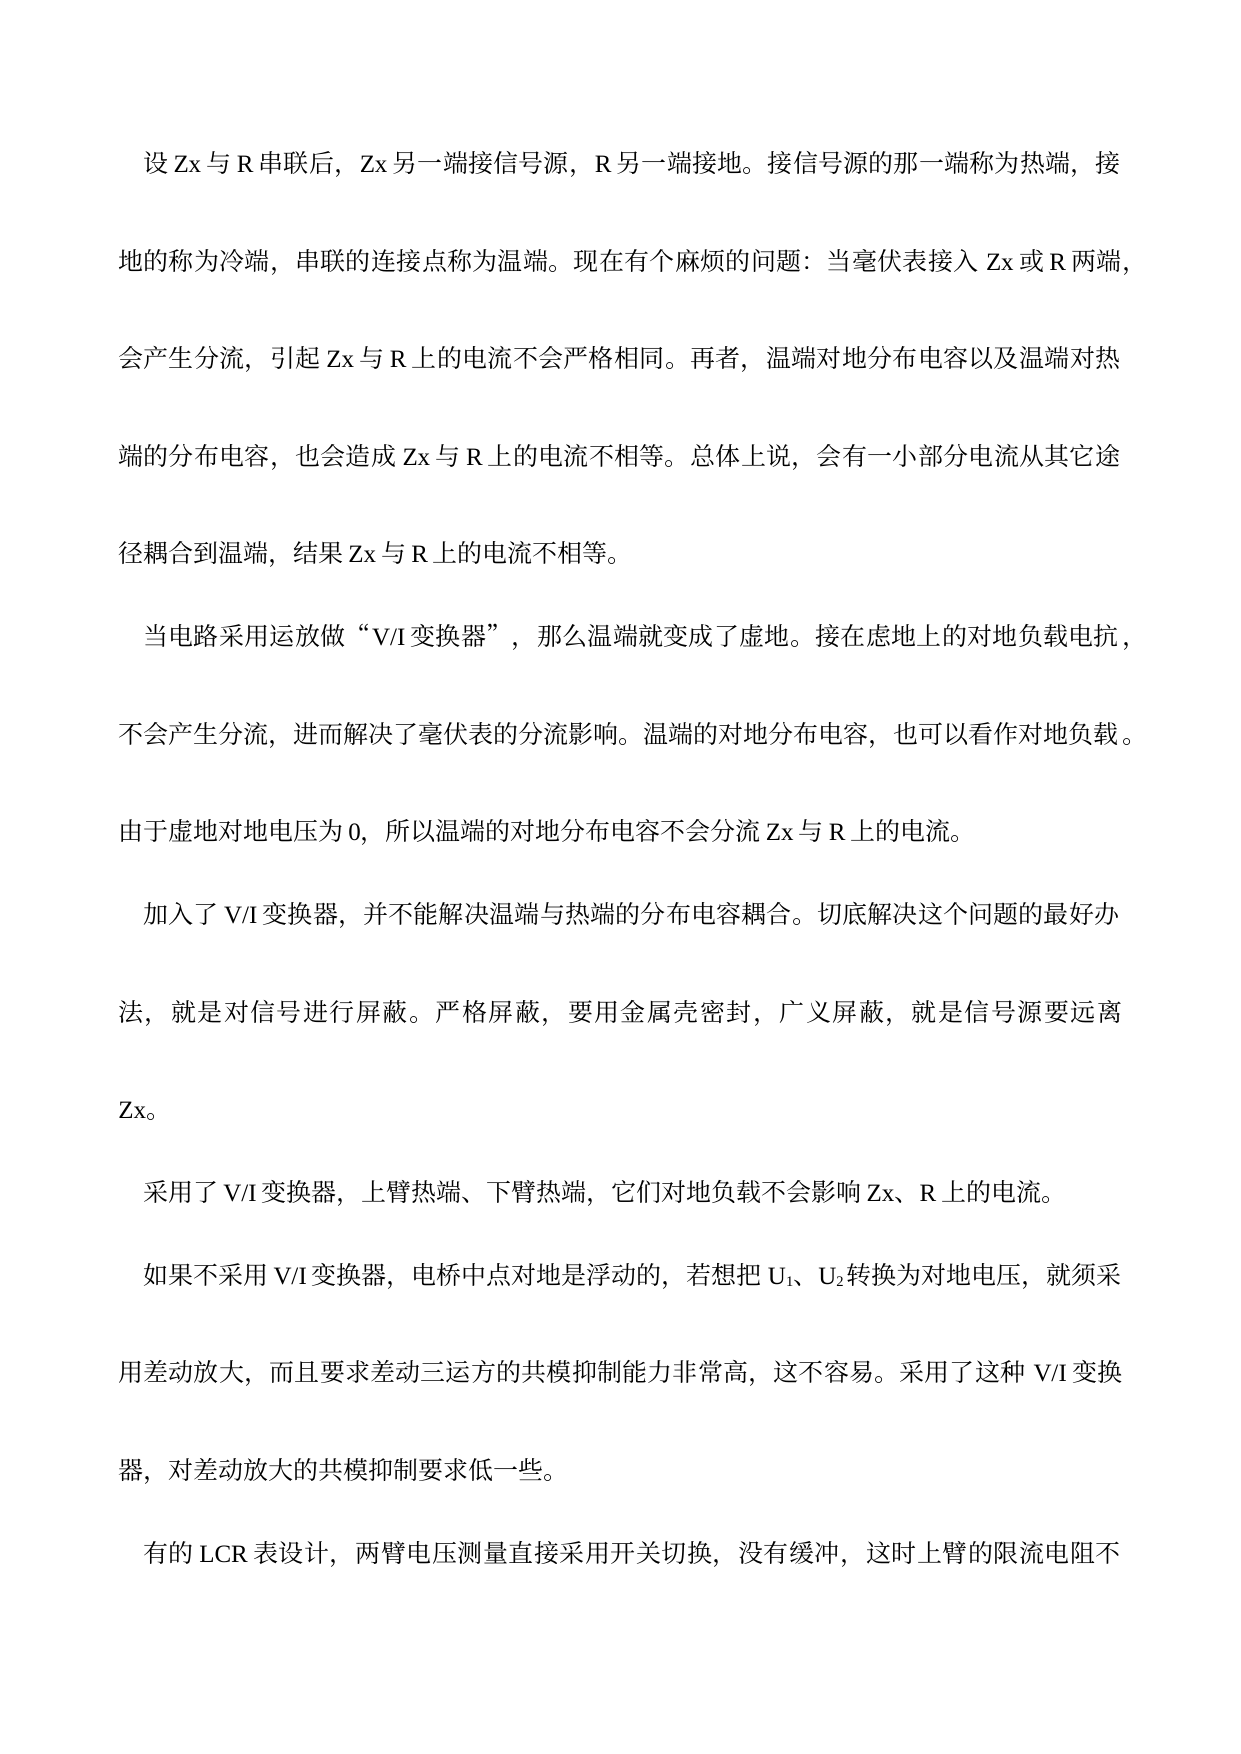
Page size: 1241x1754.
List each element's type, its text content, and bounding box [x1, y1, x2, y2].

text 如果不采用V/I变换器，电桥中点对地是浮动的，若想把U1、U2转换为对地电压，就须采用差动放大，而且要求差动三运方的共模抑制能力非常高，这不容易。采用了这种V/I变换器，对差动放大的共模抑制要求低一些。 [118, 1241, 1122, 1501]
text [118, 1519, 1122, 1584]
text 当电路采用运放做“V/I变换器”，那么温端就变成了虚地。接在虑地上的对地负载电抗，不会产生分流，进而解决了毫伏表的分流影响。温端的对地分布电容，也可以看作对地负载。由于虚地对地电压为0，所以温端的对地分布电容不会分流Zx与R上的电流。 [118, 602, 1122, 862]
text 加入了V/I变换器，并不能解决温端与热端的分布电容耦合。切底解决这个问题的最好办法，就是对信号进行屏蔽。严格屏蔽，要用金属壳密封，广义屏蔽，就是信号源要远离Zx。 [118, 880, 1122, 1140]
text 设Zx与R串联后，Zx另一端接信号源，R另一端接地。接信号源的那一端称为热端，接地的称为冷端，串联的连接点称为温端。现在有个麻烦的问题：当毫伏表接入Zx或R两端，会产生分流，引起Zx与R上的电流不会严格相同。再者，温端对地分布电容以及温端对热端的分布电容，也会造成Zx与R上的电流不相等。总体上说，会有一小部分电流从其它途径耦合到温端，结果Zx与R上的电流不相等。 [118, 129, 1122, 584]
text 采用了V/I变换器，上臂热端、下臂热端，它们对地负载不会影响Zx、R上的电流。 [118, 1158, 1122, 1223]
